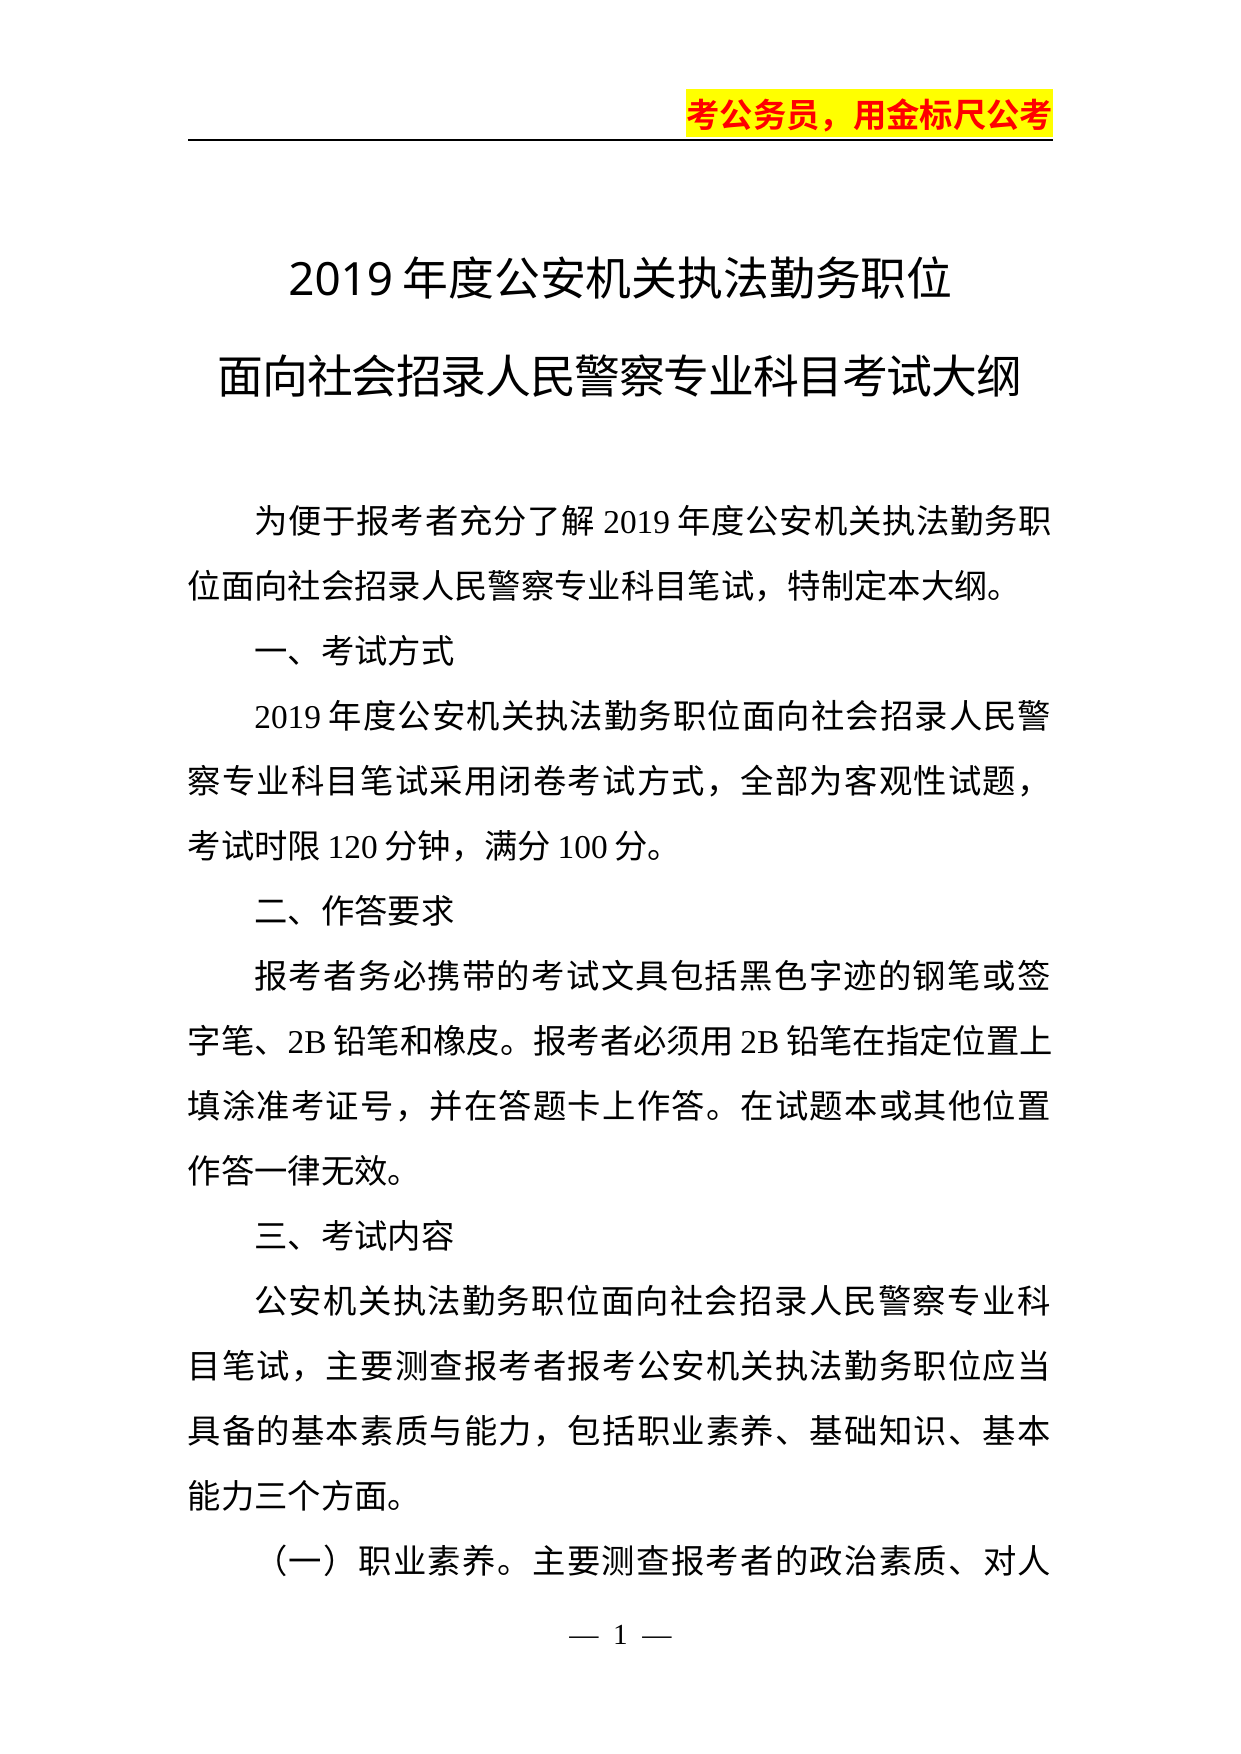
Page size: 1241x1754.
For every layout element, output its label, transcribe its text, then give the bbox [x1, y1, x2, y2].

text 公安机关执法勤务职位面向社会招录人民警察专业科目笔试，主要测查报考者报考公安机关执法勤务职位应当具备的基本素质与能力，包括职业素养、基础知识、基本能力三个方面。 [187, 1267, 1053, 1527]
text 二、作答要求 [187, 877, 1053, 942]
text 2019年度公安机关执法勤务职位面向社会招录人民警察专业科目笔试采用闭卷考试方式，全部为客观性试题，考试时限120分钟，满分100分。 [187, 682, 1053, 877]
text 为便于报考者充分了解2019年度公安机关执法勤务职位面向社会招录人民警察专业科目笔试，特制定本大纲。 [187, 487, 1053, 617]
text 一、考试方式 [187, 617, 1053, 682]
text 2019年度公安机关执法勤务职位 [187, 227, 1053, 324]
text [187, 1527, 1053, 1592]
text 三、考试内容 [187, 1202, 1053, 1267]
text 报考者务必携带的考试文具包括黑色字迹的钢笔或签字笔、2B铅笔和橡皮。报考者必须用2B铅笔在指定位置上填涂准考证号，并在答题卡上作答。在试题本或其他位置作答一律无效。 [187, 942, 1053, 1202]
text 面向社会招录人民警察专业科目考试大纲 [187, 324, 1053, 422]
